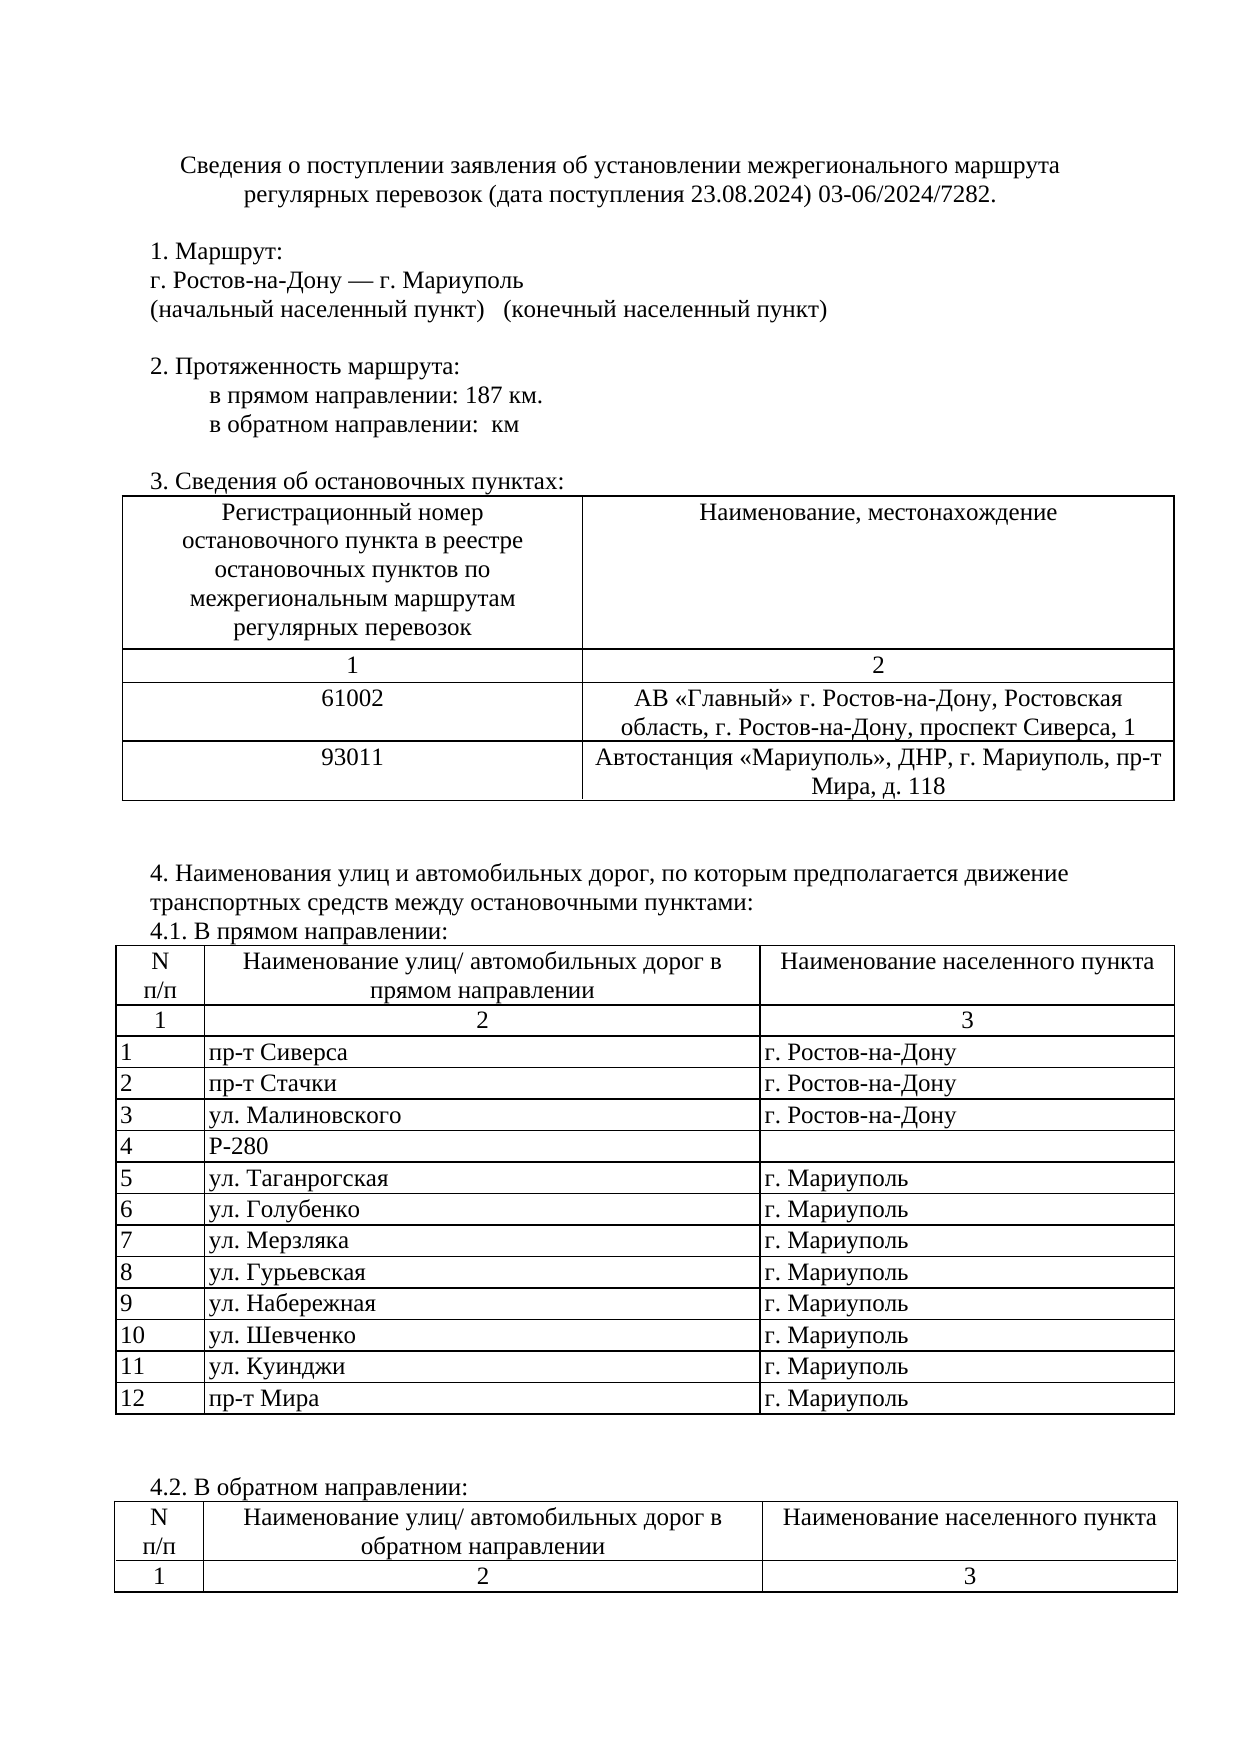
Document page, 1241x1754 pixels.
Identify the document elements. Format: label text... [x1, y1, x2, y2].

table_cell 1 [115, 1561, 203, 1591]
table_cell 3 [761, 1006, 1174, 1035]
table_cell 7 [117, 1226, 204, 1256]
table_cell 2 [204, 1561, 762, 1591]
table_cell г. Мариуполь [761, 1289, 1174, 1318]
table_cell 1 [117, 1006, 204, 1035]
table_cell Автостанция «Мариуполь», ДНР, г. Мариуполь, пр-т Мира, д. 118 [583, 742, 1173, 799]
table_header Наименование населенного пункта [763, 1502, 1177, 1560]
table_cell г. Мариуполь [761, 1194, 1174, 1224]
text (начальный населенный пункт) (конечный населенный пункт) [150, 294, 1090, 322]
table_header Наименование улиц/ автомобильных дорог в обратном направлении [204, 1502, 762, 1560]
text в обратном направлении: км [150, 409, 1090, 437]
text Сведения о поступлении заявления об установлении межрегионального маршрута регулярных перевозок (дата поступления 23.08.2024) 03-06/2024/7282. [150, 150, 1090, 207]
table_cell 5 [117, 1163, 204, 1193]
table_cell 11 [117, 1352, 204, 1381]
table_cell 4 [117, 1131, 204, 1161]
table_cell пр-т Мира [205, 1383, 759, 1413]
table_cell АВ «Главный» г. Ростов-на-Дону, Ростовская область, г. Ростов-на-Дону, проспект Сиверса, 1 [583, 683, 1173, 740]
table_cell г. Мариуполь [761, 1226, 1174, 1256]
table_cell [761, 1131, 1174, 1161]
table_cell 6 [117, 1194, 204, 1224]
table_cell г. Мариуполь [761, 1163, 1174, 1193]
table_header Наименование улиц/ автомобильных дорог в прямом направлении [205, 946, 759, 1004]
table_header N п/п [117, 946, 204, 1004]
table_cell г. Ростов-на-Дону [761, 1100, 1174, 1130]
table_cell 1 [123, 650, 582, 681]
table_cell ул. Гурьевская [205, 1257, 759, 1287]
text 4. Наименования улиц и автомобильных дорог, по которым предполагается движение транспортных средств между остановочными пунктами: [150, 858, 1090, 916]
table_cell ул. Таганрогская [205, 1163, 759, 1193]
table_cell 2 [205, 1006, 759, 1035]
table_cell 61002 [123, 683, 582, 740]
table_cell г. Мариуполь [761, 1383, 1174, 1413]
table_cell 1 [117, 1037, 204, 1067]
table_cell Р-280 [205, 1131, 759, 1161]
table_cell ул. Шевченко [205, 1320, 759, 1350]
text 4.2. В обратном направлении: [150, 1472, 1090, 1501]
table_header Наименование, местонахождение [583, 497, 1173, 648]
table_cell пр-т Стачки [205, 1068, 759, 1098]
table_cell пр-т Сиверса [205, 1037, 759, 1067]
table_cell г. Мариуполь [761, 1257, 1174, 1287]
table_cell 8 [117, 1257, 204, 1287]
table_cell г. Мариуполь [761, 1352, 1174, 1381]
table_cell ул. Мерзляка [205, 1226, 759, 1256]
table_cell г. Ростов-на-Дону [761, 1037, 1174, 1067]
table_cell г. Ростов-на-Дону [761, 1068, 1174, 1098]
text 1. Маршрут: [150, 236, 1090, 265]
table_cell ул. Малиновского [205, 1100, 759, 1130]
text 2. Протяженность маршрута: [150, 351, 1090, 380]
table_cell ул. Набережная [205, 1289, 759, 1318]
table_cell 10 [117, 1320, 204, 1350]
text г. Ростов-на-Дону — г. Мариуполь [150, 265, 1090, 294]
table_cell г. Мариуполь [761, 1320, 1174, 1350]
table_cell 2 [583, 650, 1173, 681]
table_cell 12 [117, 1383, 204, 1413]
table_header Наименование населенного пункта [761, 946, 1174, 1004]
table_cell ул. Голубенко [205, 1194, 759, 1224]
table_cell ул. Куинджи [205, 1352, 759, 1381]
table_header Регистрационный номер остановочного пункта в реестре остановочных пунктов по межрегиональным маршрутам регулярных перевозок [123, 497, 582, 648]
table_cell 3 [763, 1560, 1177, 1591]
text 4.1. В прямом направлении: [150, 916, 1090, 945]
text в прямом направлении: 187 км. [150, 380, 1090, 409]
text 3. Сведения об остановочных пунктах: [150, 466, 1090, 495]
table_cell 3 [117, 1100, 204, 1130]
table_cell 93011 [123, 742, 582, 799]
table_header N п/п [115, 1502, 203, 1560]
table_cell 2 [117, 1068, 204, 1098]
table_cell 9 [117, 1289, 204, 1318]
